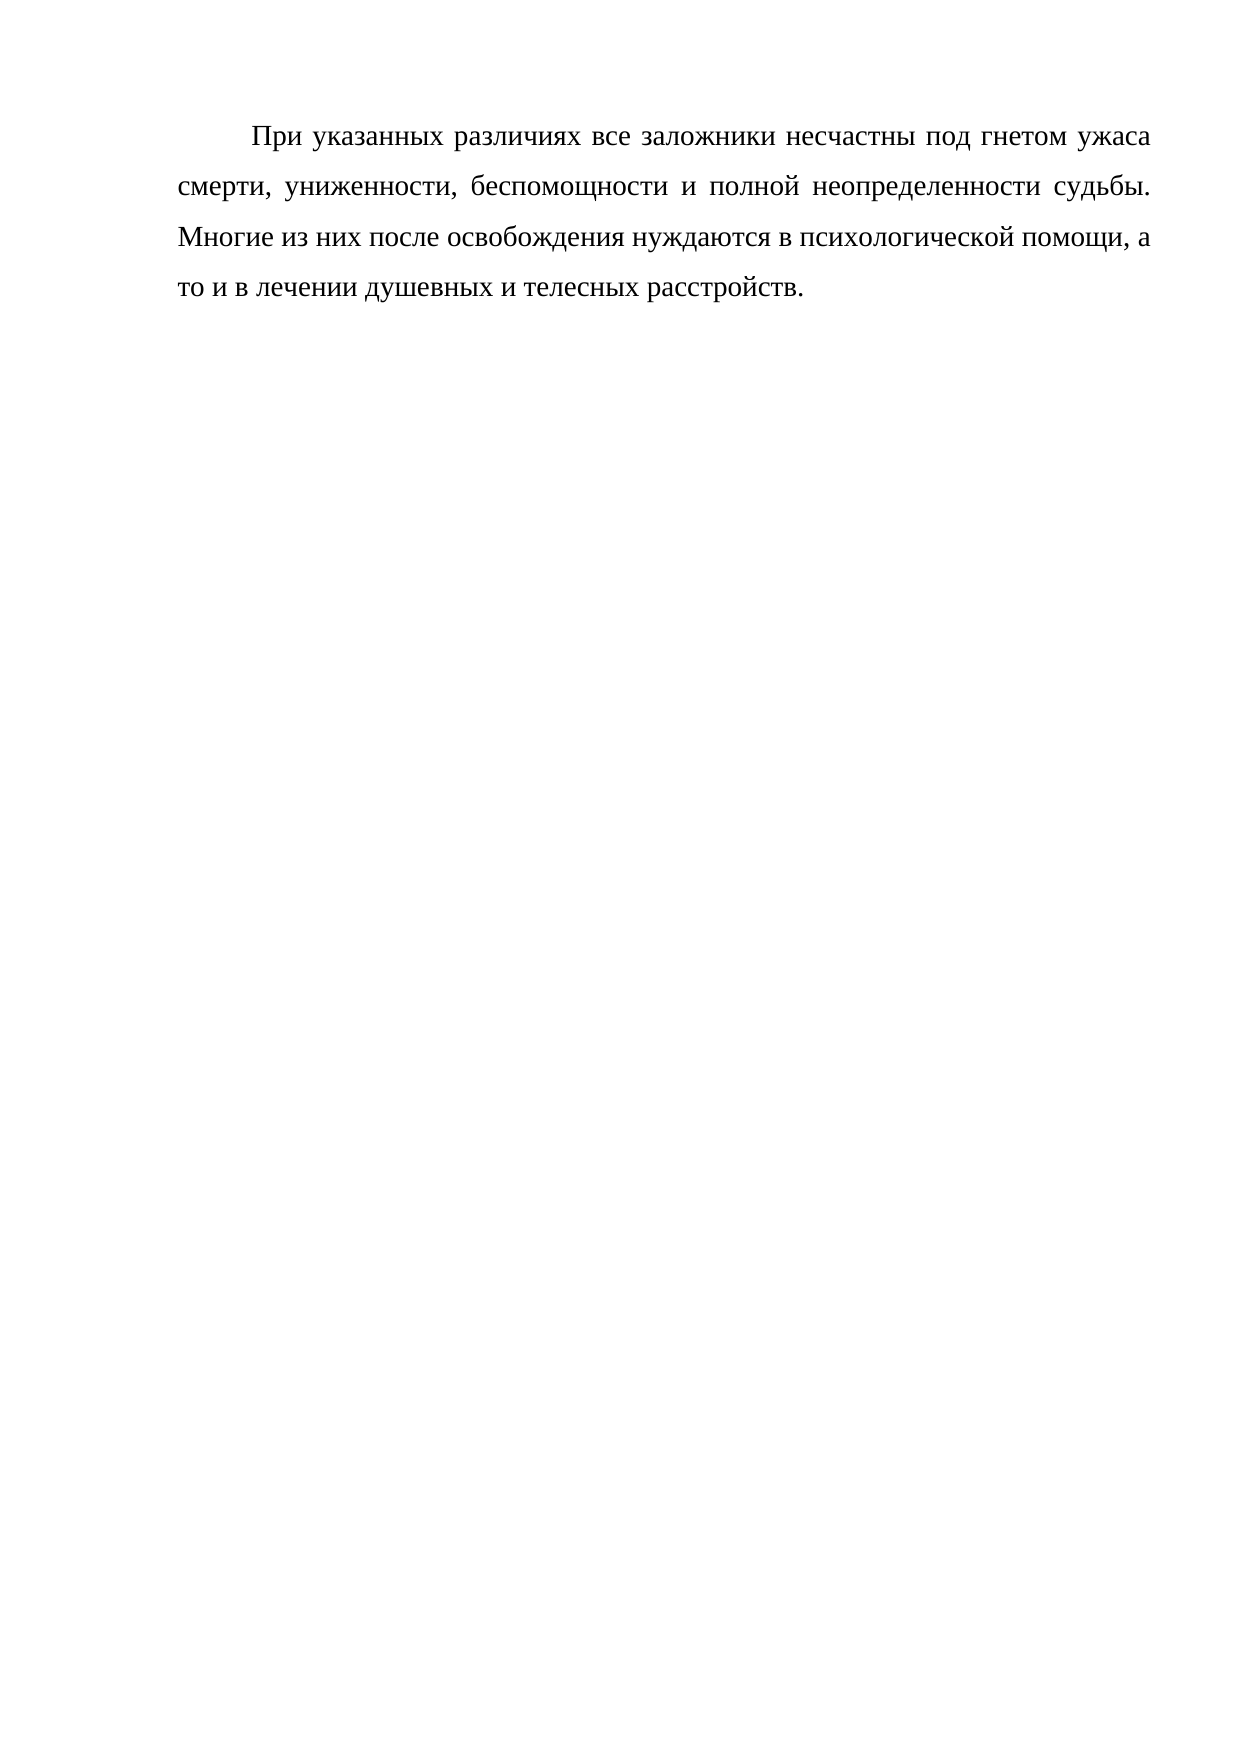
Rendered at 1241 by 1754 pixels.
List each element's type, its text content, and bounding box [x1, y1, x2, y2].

text При указанных различиях все заложники несчастны под гнетом ужаса смерти, униженности, беспомощности и полной неопределенности судьбы. Многие из них после освобождения нуждаются в психологической помощи, а то и в лечении душевных и телесных расстройств. [177, 118, 1152, 303]
